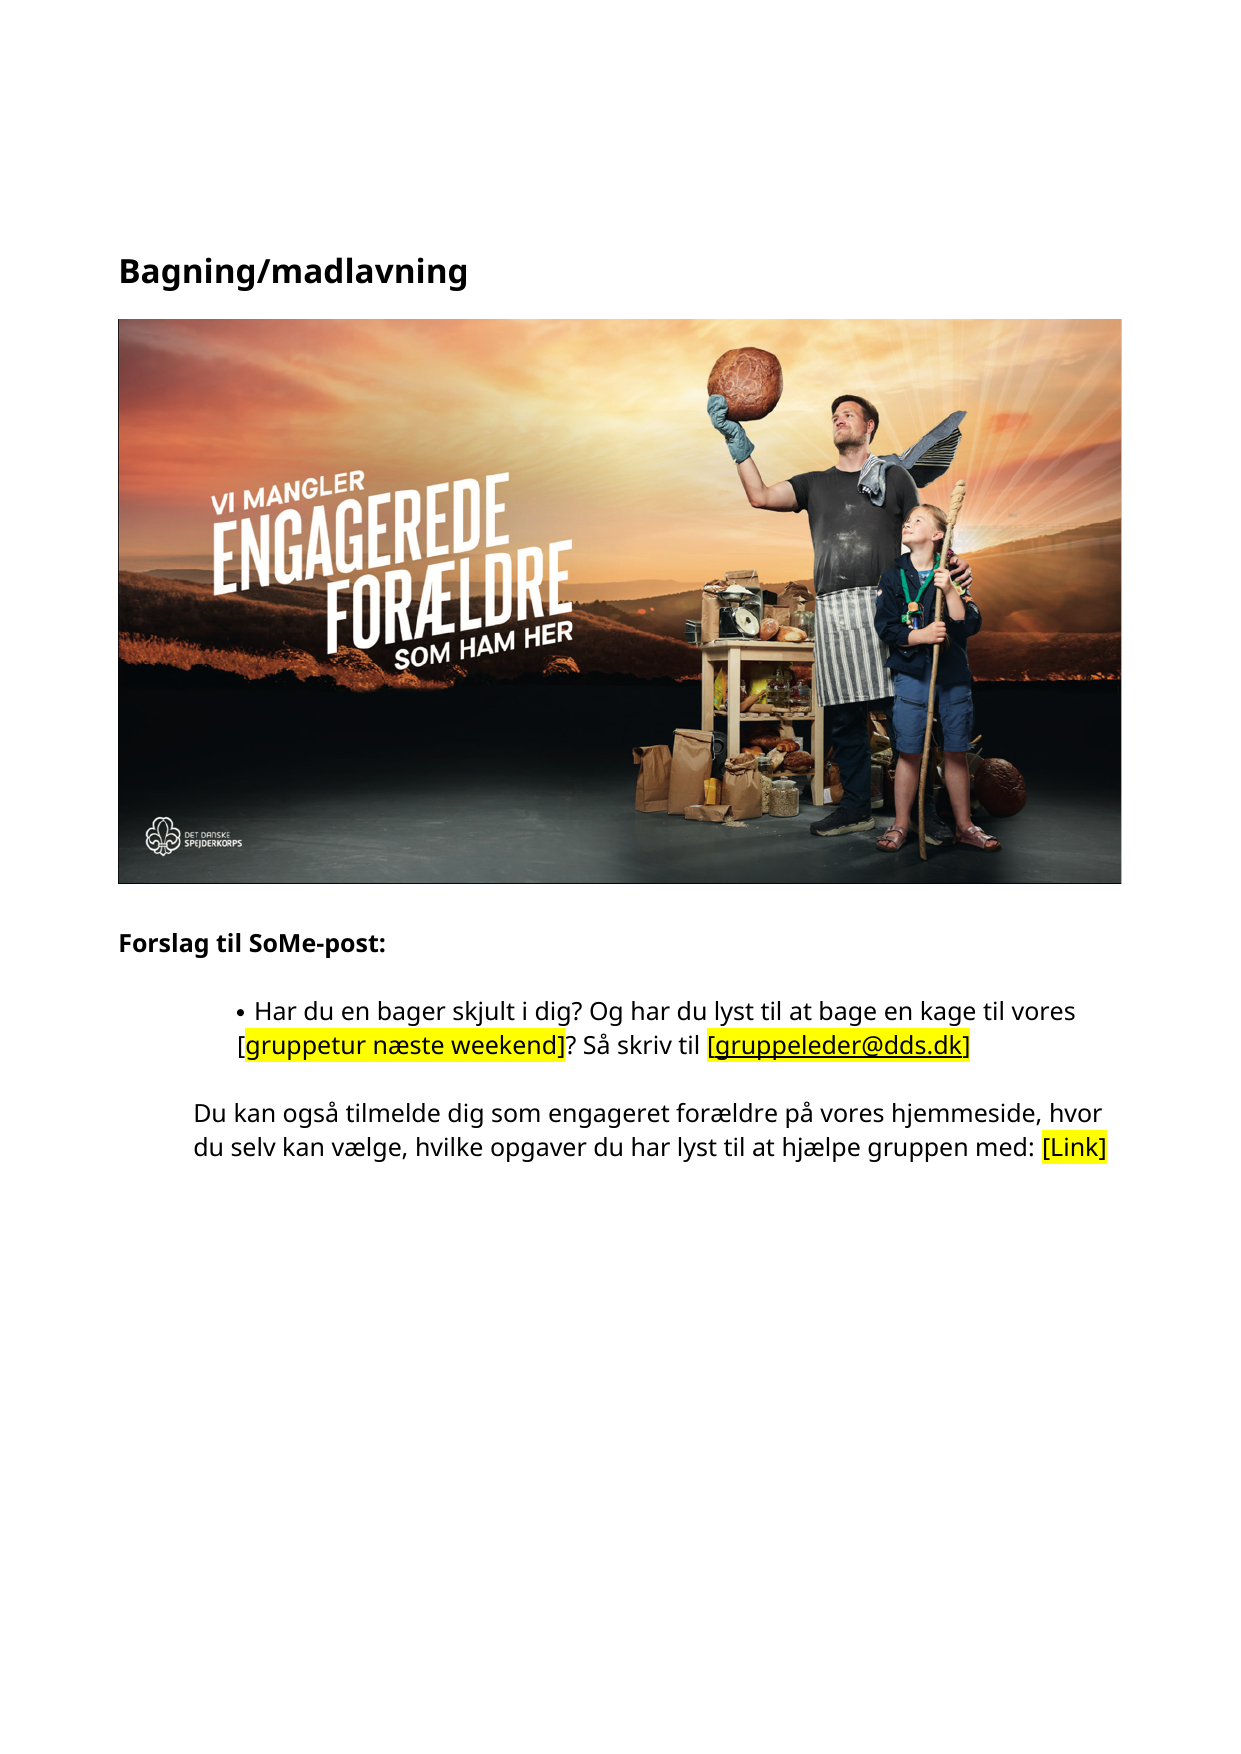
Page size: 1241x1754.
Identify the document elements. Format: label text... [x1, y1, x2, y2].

text Forslag til SoMe-post: [118, 925, 1122, 959]
picture [118, 319, 1122, 884]
list Har du en bager skjult i dig? Og har du lyst til at bage en kage til vores [gruppetur næste weekend]? Så skriv til [gruppeleder@dds.dk] [237, 993, 1122, 1062]
text Bagning/madlavning [118, 248, 1122, 293]
text Du kan også tilmelde dig som engageret forældre på vores hjemmeside, hvor du selv kan vælge, hvilke opgaver du har lyst til at hjælpe gruppen med: [Link] [193, 1096, 1122, 1164]
